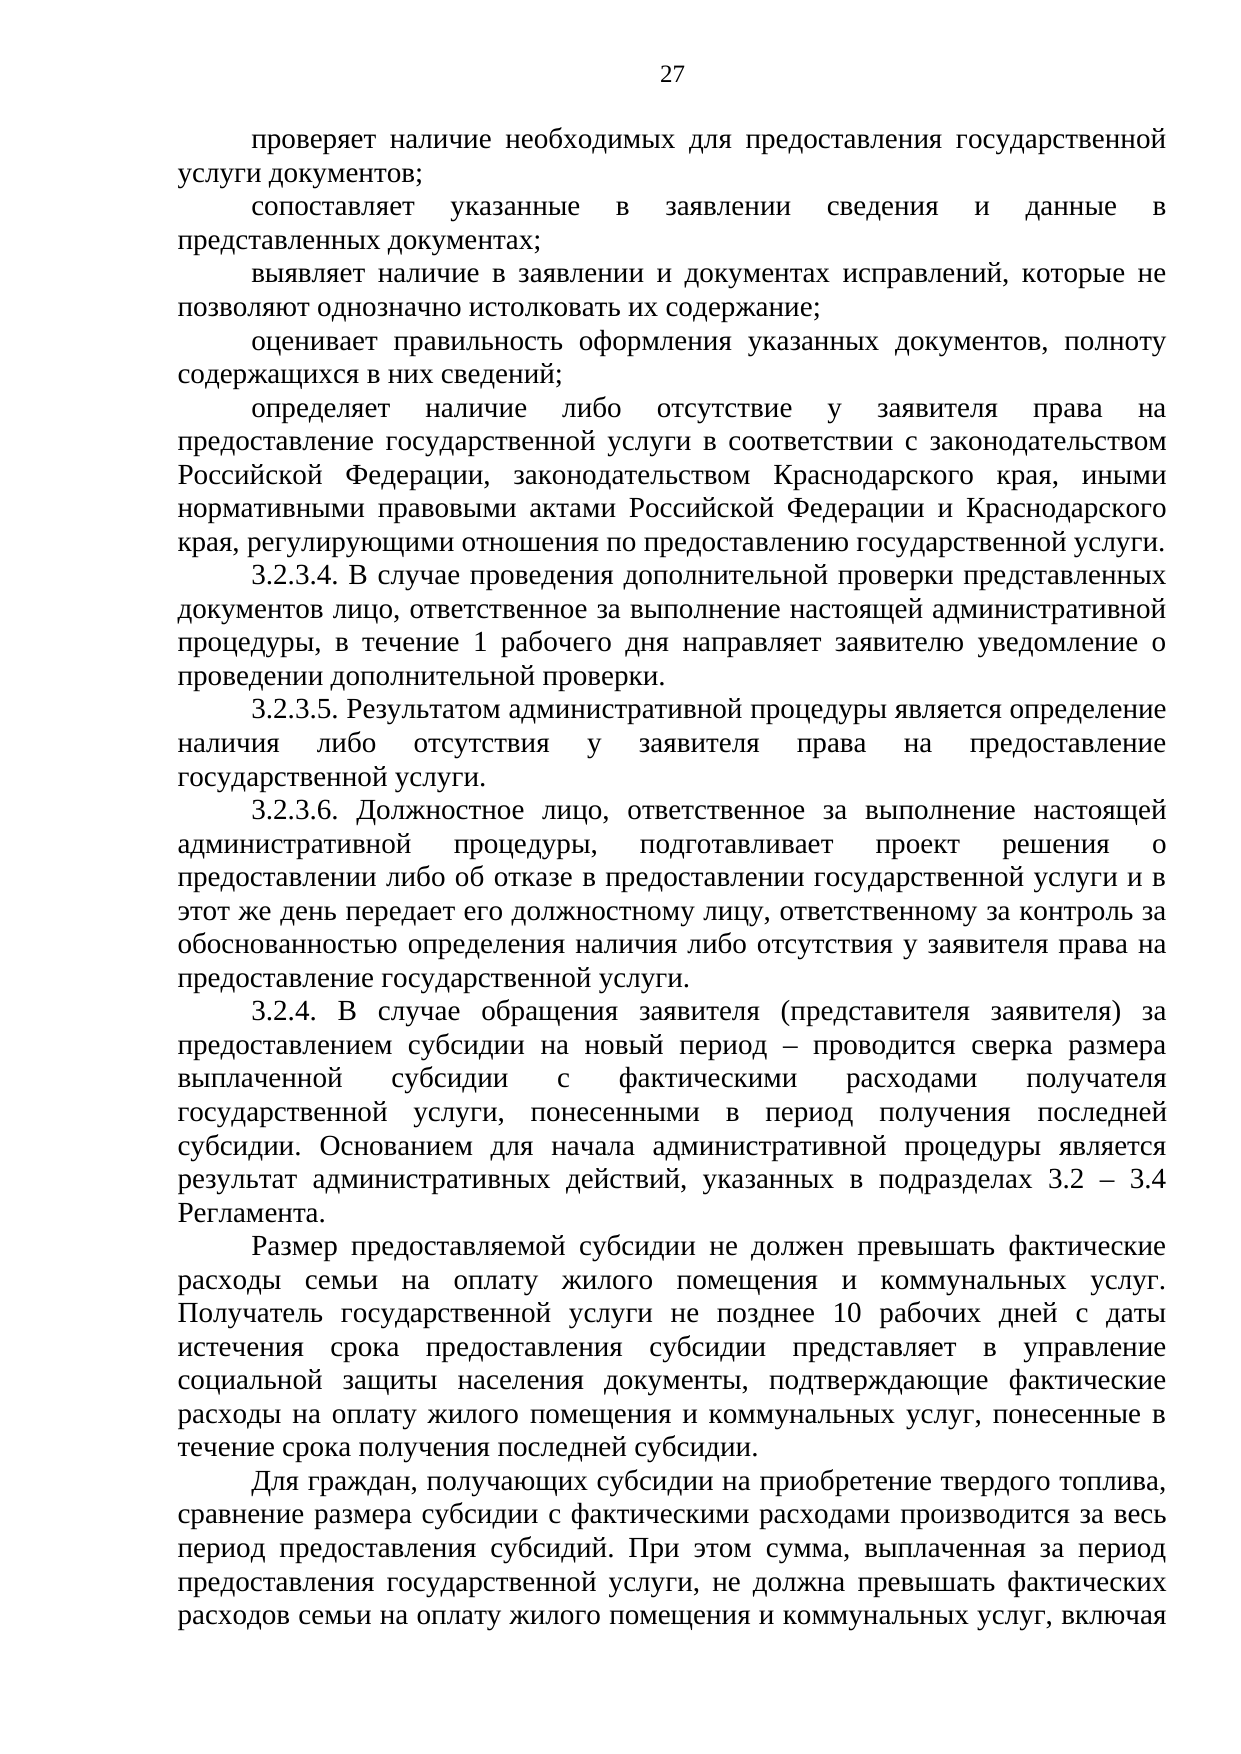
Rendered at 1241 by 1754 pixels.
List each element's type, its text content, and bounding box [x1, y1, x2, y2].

text Размер предоставляемой субсидии не должен превышать фактические расходы семьи на оплату жилого помещения и коммунальных услуг. Получатель государственной услуги не позднее 10 рабочих дней с даты истечения срока предоставления субсидии представляет в управление социальной защиты населения документы, подтверждающие фактические расходы на оплату жилого помещения и коммунальных услуг, понесенные в течение срока получения последней субсидии. [177, 1228, 1167, 1463]
text выявляет наличие в заявлении и документах исправлений, которые не позволяют однозначно истолковать их содержание; [177, 256, 1167, 323]
text сопоставляет указанные в заявлении сведения и данные в представленных документах; [177, 188, 1167, 256]
text 3.2.3.4. В случае проведения дополнительной проверки представленных документов лицо, ответственное за выполнение настоящей административной процедуры, в течение 1 рабочего дня направляет заявителю уведомление о проведении дополнительной проверки. [177, 557, 1167, 692]
text проверяет наличие необходимых для предоставления государственной услуги документов; [177, 121, 1167, 188]
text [177, 1463, 1167, 1631]
text оценивает правильность оформления указанных документов, полноту содержащихся в них сведений; [177, 323, 1167, 390]
text определяет наличие либо отсутствие у заявителя права на предоставление государственной услуги в соответствии с законодательством Российской Федерации, законодательством Краснодарского края, иными нормативными правовыми актами Российской Федерации и Краснодарского края, регулирующими отношения по предоставлению государственной услуги. [177, 390, 1167, 557]
text 3.2.4. В случае обращения заявителя (представителя заявителя) за предоставлением субсидии на новый период – проводится сверка размера выплаченной субсидии с фактическими расходами получателя государственной услуги, понесенными в период получения последней субсидии. Основанием для начала административной процедуры является результат административных действий, указанных в подразделах 3.2 – 3.4 Регламента. [177, 993, 1167, 1228]
text 3.2.3.6. Должностное лицо, ответственное за выполнение настоящей административной процедуры, подготавливает проект решения о предоставлении либо об отказе в предоставлении государственной услуги и в этот же день передает его должностному лицу, ответственному за контроль за обоснованностью определения наличия либо отсутствия у заявителя права на предоставление государственной услуги. [177, 792, 1167, 993]
text 3.2.3.5. Результатом административной процедуры является определение наличия либо отсутствия у заявителя права на предоставление государственной услуги. [177, 692, 1167, 792]
